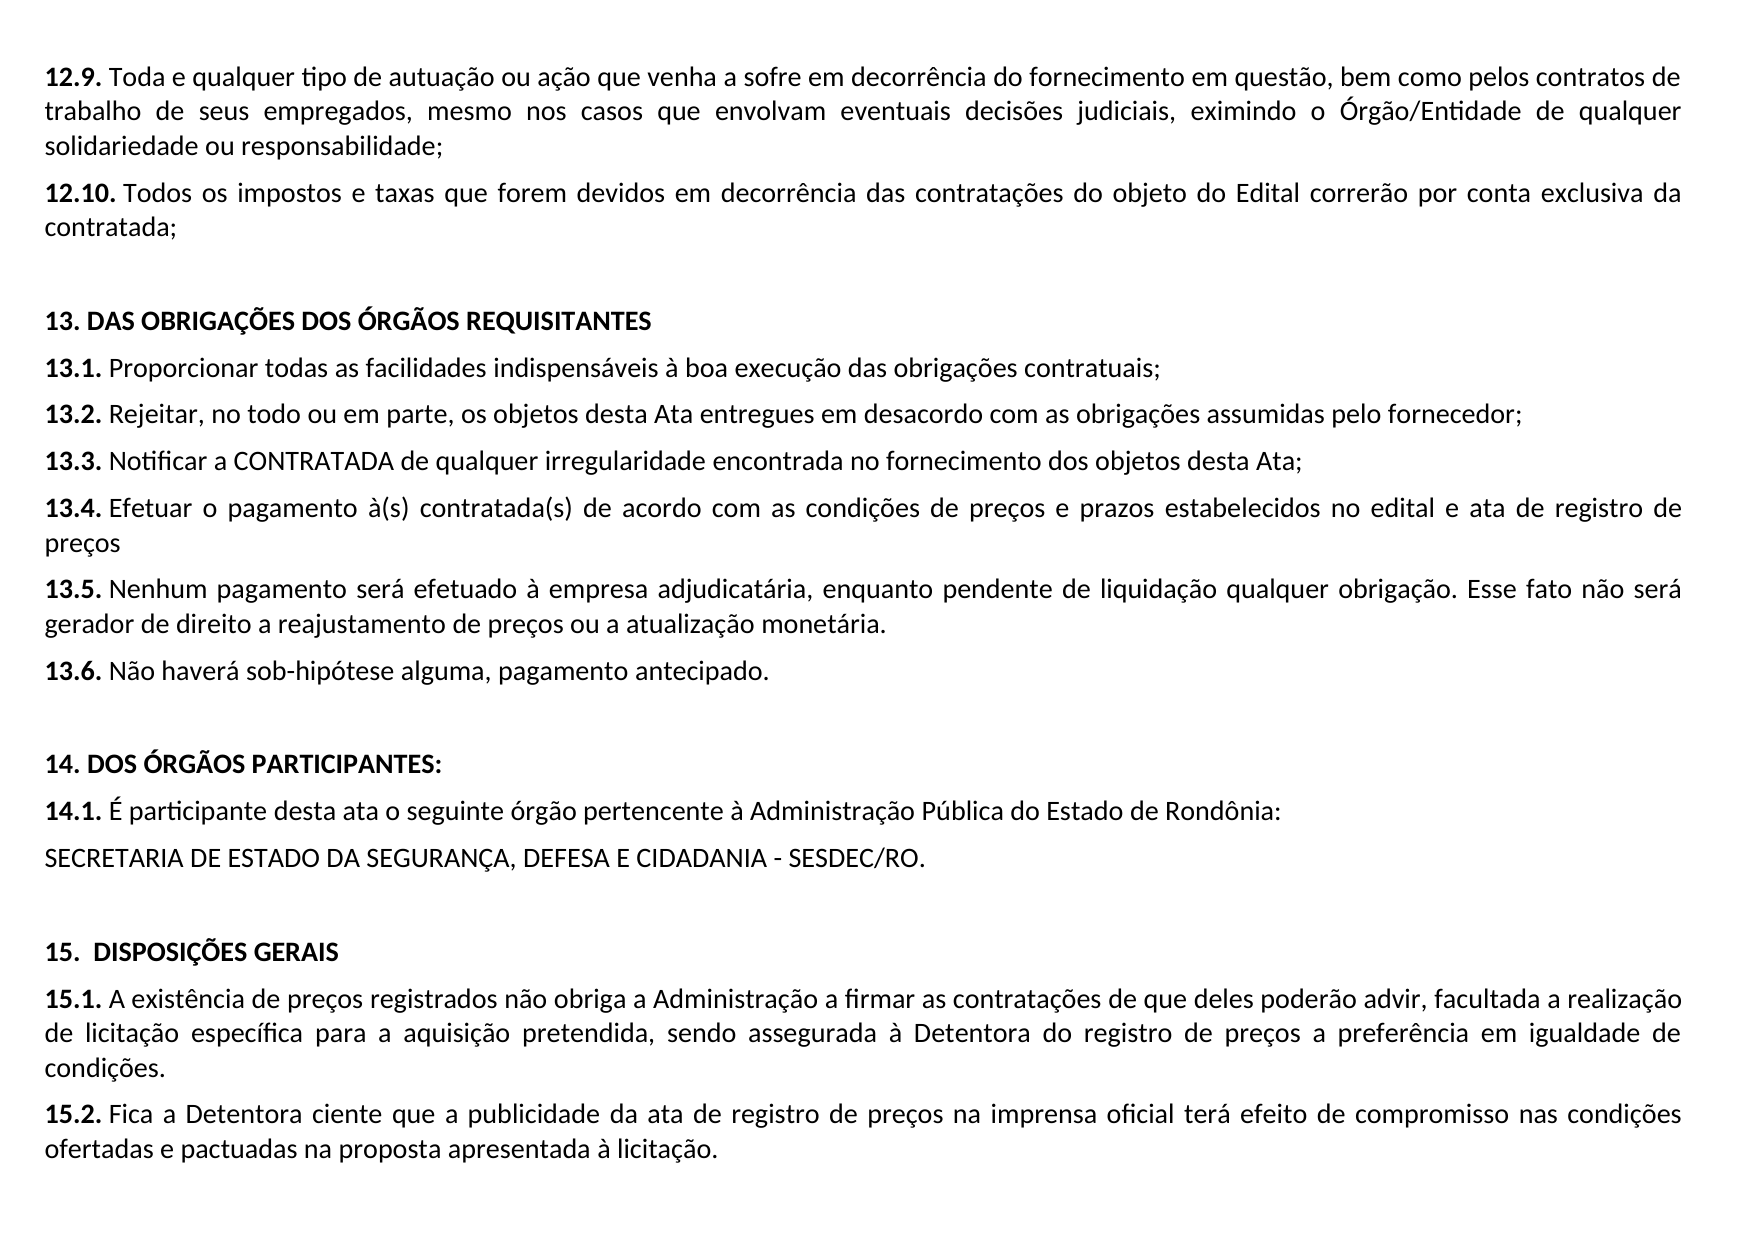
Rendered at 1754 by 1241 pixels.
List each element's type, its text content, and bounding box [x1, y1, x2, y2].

text 13.3. Notificar a CONTRATADA de qualquer irregularidade encontrada no fornecimento dos objetos desta Ata; [44, 443, 1682, 478]
text 14. DOS ÓRGÃOS PARTICIPANTES: [44, 747, 1682, 781]
text 13.5. Nenhum pagamento será efetuado à empresa adjudicatária, enquanto pendente de liquidação qualquer obrigação. Esse fato não será gerador de direito a reajustamento de preços ou a atualização monetária. [44, 572, 1682, 640]
text SECRETARIA DE ESTADO DA SEGURANÇA, DEFESA E CIDADANIA - SESDEC/RO. [44, 840, 1682, 875]
text 12.9. Toda e qualquer tipo de autuação ou ação que venha a sofre em decorrência do fornecimento em questão, bem como pelos contratos de trabalho de seus empregados, mesmo nos casos que envolvam eventuais decisões judiciais, eximindo o Órgão/Entidade de qualquer solidariedade ou responsabilidade; [44, 59, 1682, 162]
text 15.1. A existência de preços registrados não obriga a Administração a firmar as contratações de que deles poderão advir, facultada a realização de licitação específica para a aquisição pretendida, sendo assegurada à Detentora do registro de preços a preferência em igualdade de condições. [44, 981, 1682, 1084]
text 13.1. Proporcionar todas as facilidades indispensáveis à boa execução das obrigações contratuais; [44, 350, 1682, 384]
text 14.1. É participante desta ata o seguinte órgão pertencente à Administração Pública do Estado de Rondônia: [44, 793, 1682, 828]
text 12.10. Todos os impostos e taxas que forem devidos em decorrência das contratações do objeto do Edital correrão por conta exclusiva da contratada; [44, 175, 1682, 243]
text 13.2. Rejeitar, no todo ou em parte, os objetos desta Ata entregues em desacordo com as obrigações assumidas pelo fornecedor; [44, 397, 1682, 431]
text 15. DISPOSIÇÕES GERAIS [44, 934, 1682, 968]
text 13.6. Não haverá sob-hipótese alguma, pagamento antecipado. [44, 653, 1682, 687]
text 15.2. Fica a Detentora ciente que a publicidade da ata de registro de preços na imprensa oficial terá efeito de compromisso nas condições ofertadas e pactuadas na proposta apresentada à licitação. [44, 1097, 1682, 1165]
text 13.4. Efetuar o pagamento à(s) contratada(s) de acordo com as condições de preços e prazos estabelecidos no edital e ata de registro de preços [44, 490, 1682, 559]
text 13. DAS OBRIGAÇÕES DOS ÓRGÃOS REQUISITANTES [44, 303, 1682, 337]
